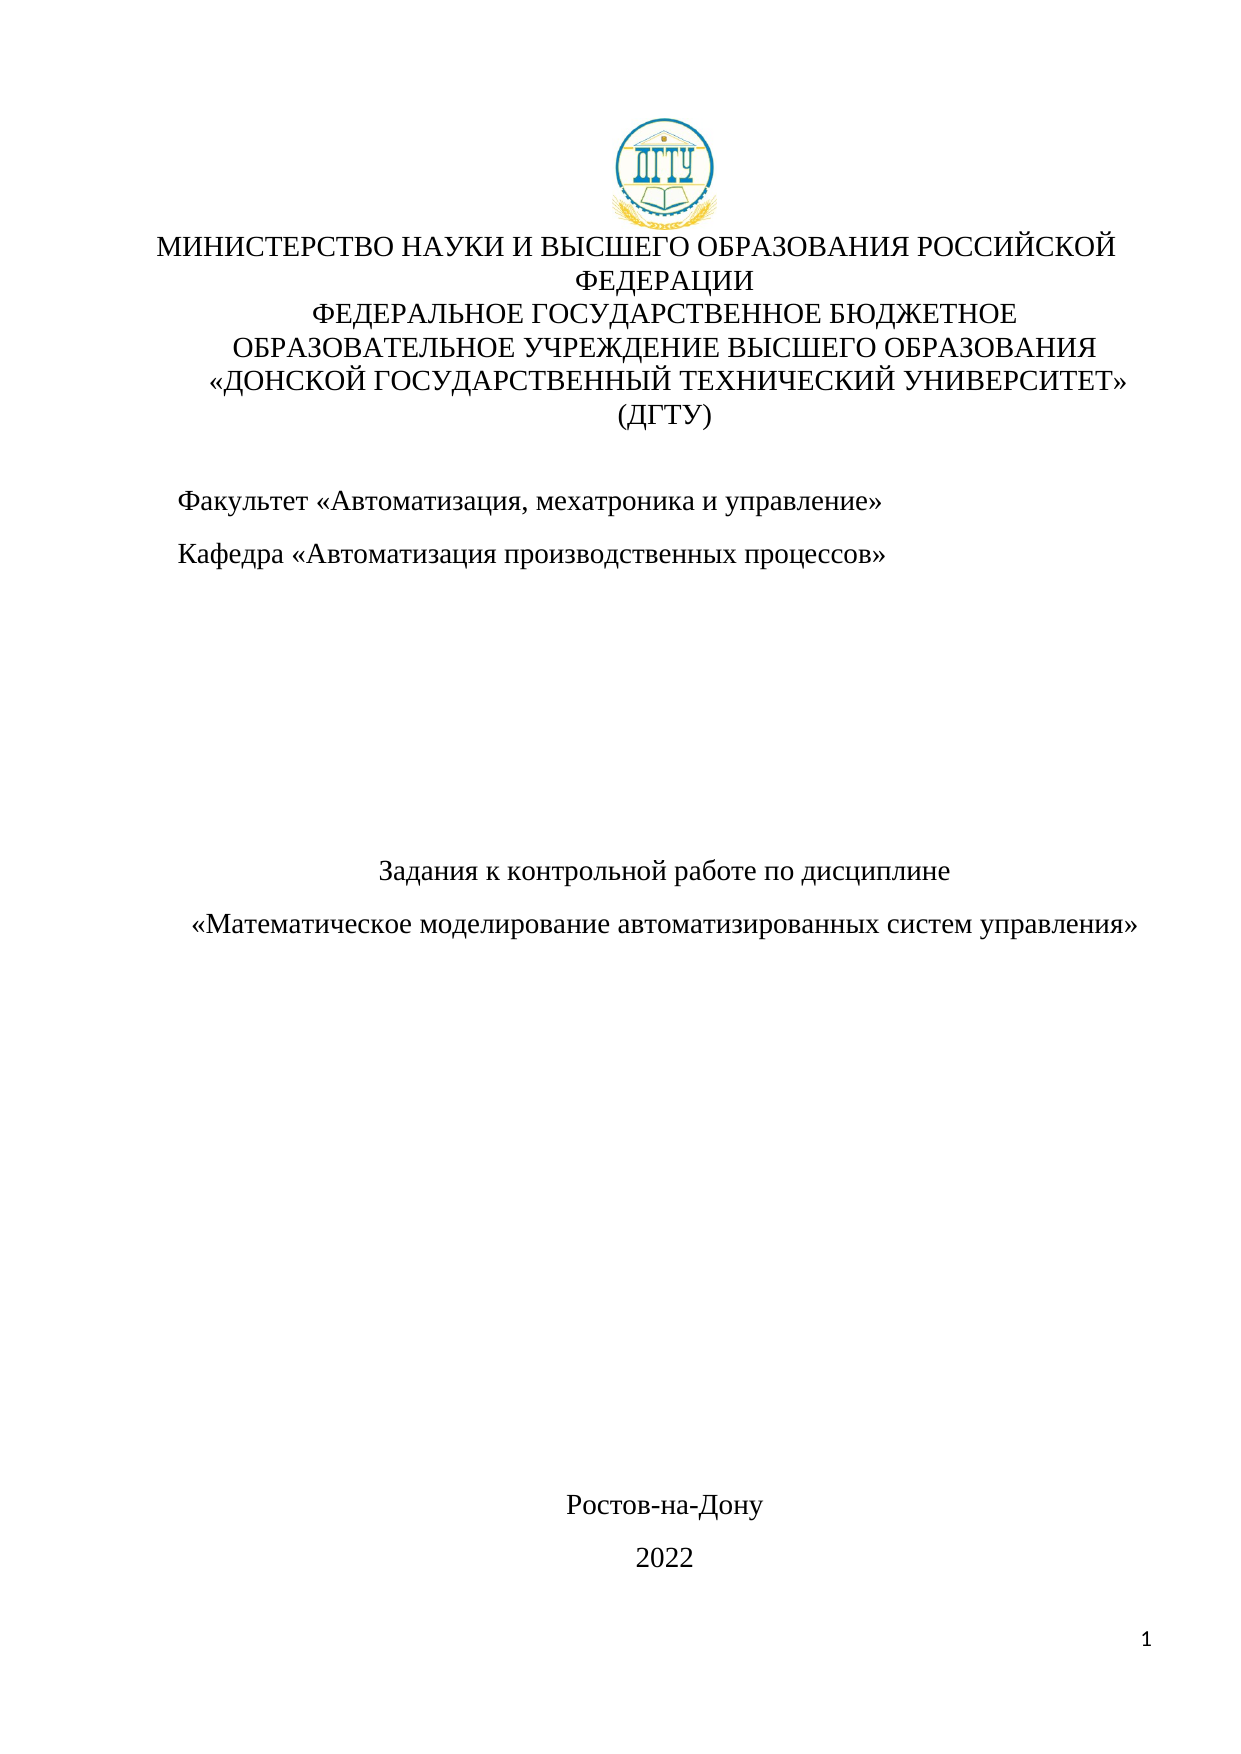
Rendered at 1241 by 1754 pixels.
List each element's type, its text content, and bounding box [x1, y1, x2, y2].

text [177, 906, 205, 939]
text (ДГТУ) [177, 397, 1152, 431]
picture [612, 118, 717, 230]
text Задания к контрольной работе по дисциплине [177, 853, 1152, 887]
text Кафедра «Автоматизация производственных процессов» [177, 536, 1152, 570]
text ОБРАЗОВАТЕЛЬНОЕ УЧРЕЖДЕНИЕ ВЫСШЕГО ОБРАЗОВАНИЯ «ДОНСКОЙ ГОСУДАРСТВЕННЫЙ ТЕХНИЧЕСКИЙ УНИВЕРСИТЕТ» [177, 330, 1152, 397]
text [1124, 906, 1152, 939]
text Ростов-на-Дону [177, 1487, 1152, 1520]
text 2022 [177, 1540, 1152, 1573]
text ФЕДЕРАЛЬНОЕ ГОСУДАРСТВЕННОЕ БЮДЖЕТНОЕ [177, 296, 1152, 330]
text Факультет «Автоматизация, мехатроника и управление» [177, 483, 1152, 517]
text МИНИСТЕРСТВО НАУКИ И ВЫСШЕГО ОБРАЗОВАНИЯ РОССИЙСКОЙ ФЕДЕРАЦИИ [121, 229, 1152, 296]
